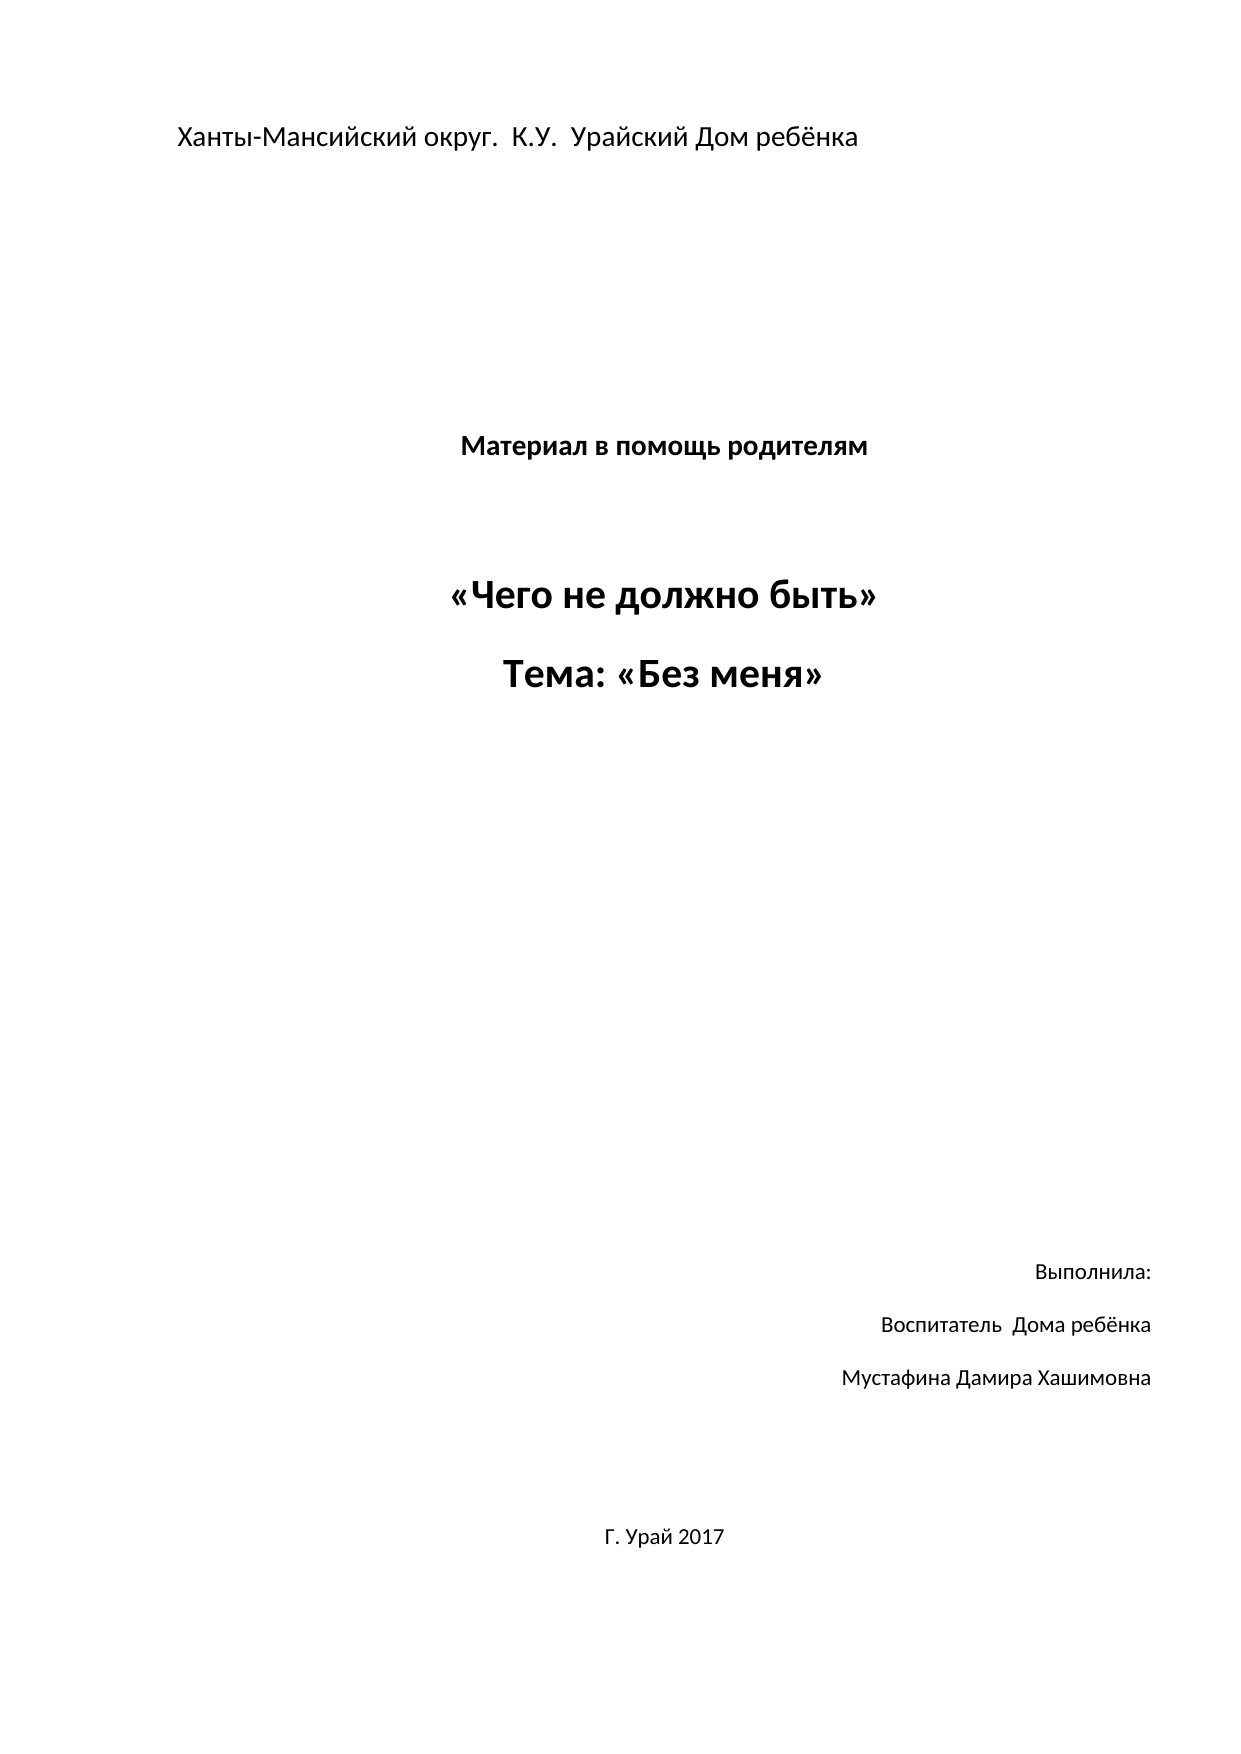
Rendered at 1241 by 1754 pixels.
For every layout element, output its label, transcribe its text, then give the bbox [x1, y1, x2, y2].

text «Чего не должно быть» [177, 568, 1152, 619]
text Г. Урай 2017 [177, 1522, 1152, 1550]
text Воспитатель Дома ребёнка [177, 1310, 1152, 1338]
text Выполнила: [177, 1257, 1152, 1285]
text Мустафина Дамира Хашимовна [177, 1363, 1152, 1391]
text Ханты-Мансийский округ. К.У. Урайский Дом ребёнка [177, 118, 1152, 154]
text Тема: «Без меня» [177, 647, 1152, 698]
text Материал в помощь родителям [177, 427, 1152, 463]
